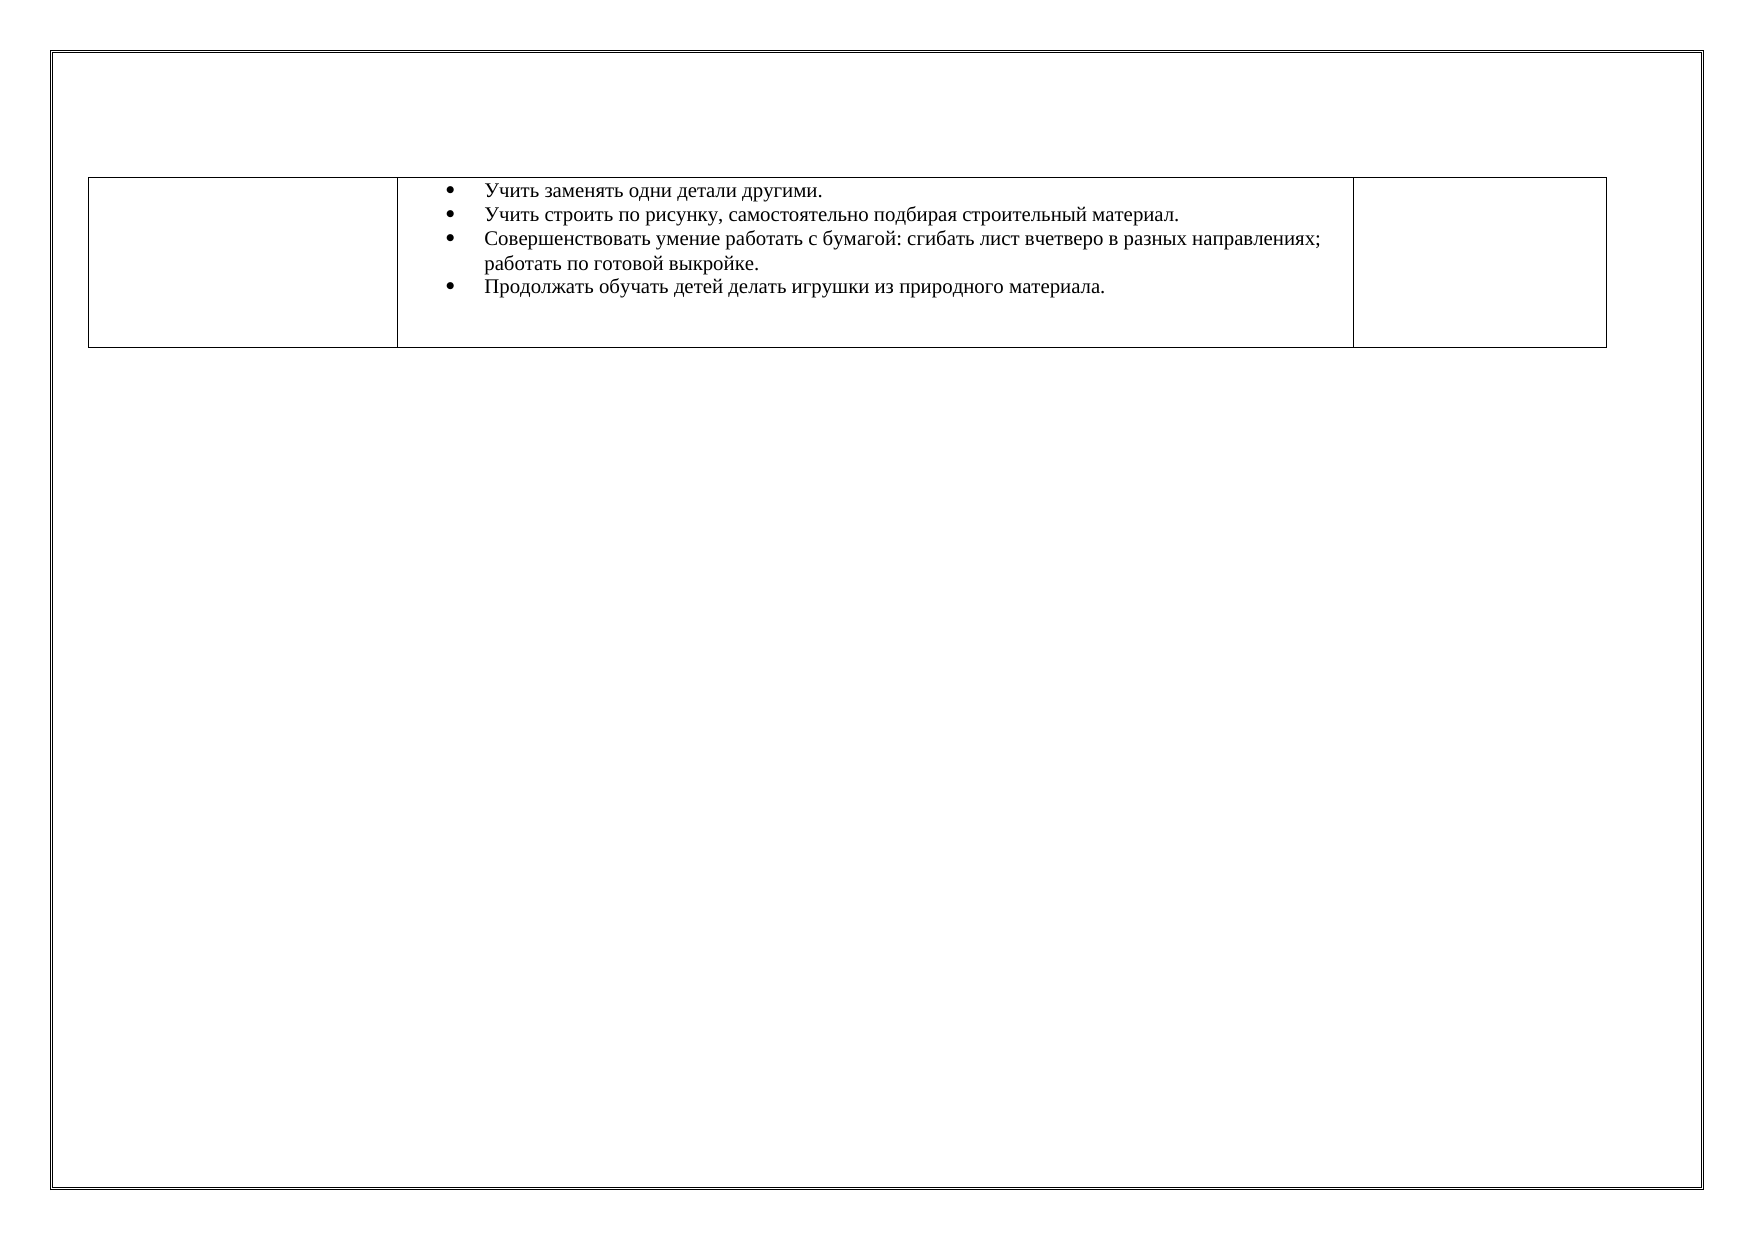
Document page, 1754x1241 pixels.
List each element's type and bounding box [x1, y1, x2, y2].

table_cell [1354, 178, 1606, 347]
table_cell [398, 178, 1353, 347]
table_cell [89, 178, 397, 347]
